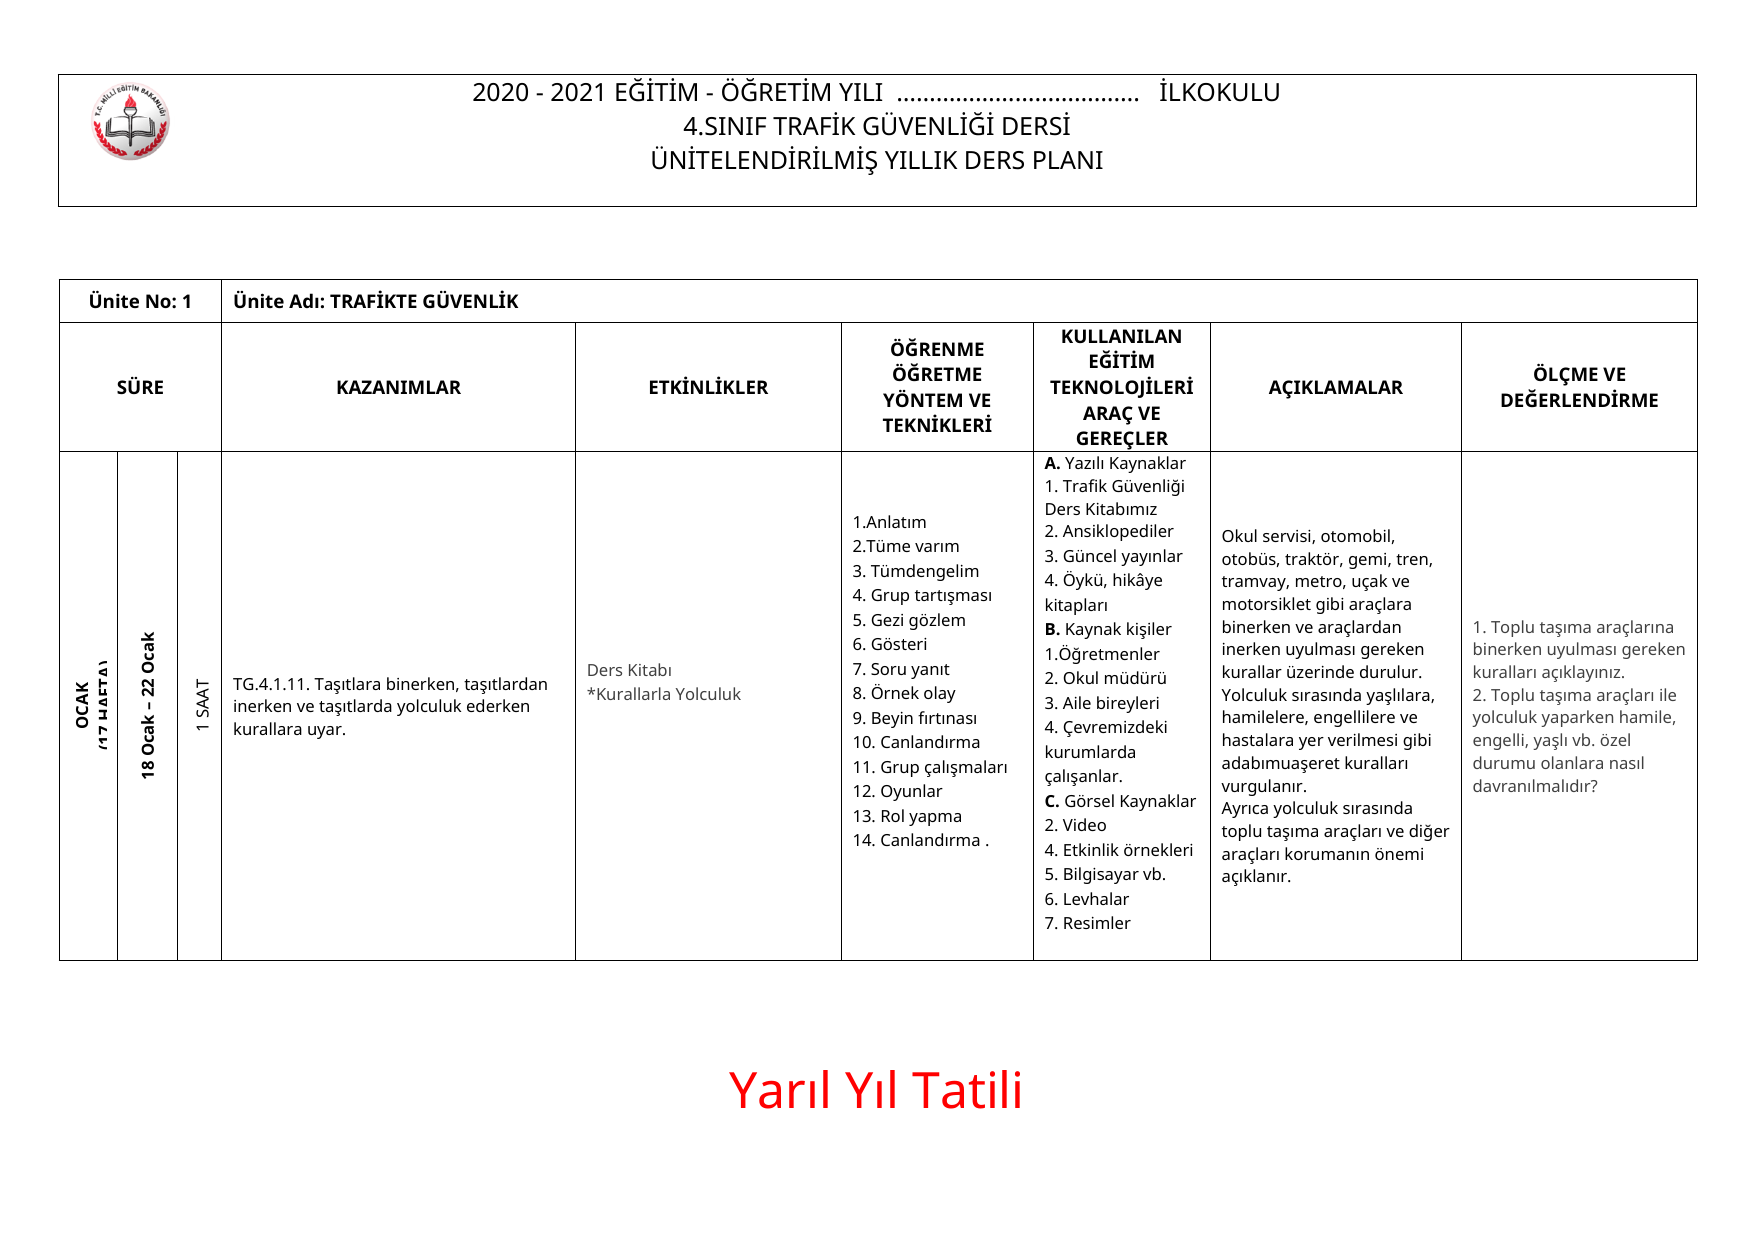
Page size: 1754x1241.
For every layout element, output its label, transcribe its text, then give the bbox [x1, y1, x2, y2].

table_header Ünite Adı: TRAFİKTE GÜVENLİK [222, 280, 1697, 322]
table_cell ÖLÇME VE DEĞERLENDİRME [1462, 323, 1697, 451]
text Yarıl Yıl Tatili [59, 1055, 1695, 1123]
table_cell KAZANIMLAR [222, 323, 575, 451]
table_cell Okul servisi, otomobil, otobüs, traktör, gemi, tren, tramvay, metro, uçak ve motorsiklet gibi araçlara binerken ve araçlardan inerken uyulması gereken kurallar üzerinde durulur. Yolculuk sırasında yaşlılara, hamilelere, engellilere ve hastalara yer verilmesi gibi adabımuaşeret kuralları vurgulanır. Ayrıca yolculuk sırasında toplu taşıma araçları ve diğer araçları korumanın önemi açıklanır. [1211, 452, 1461, 960]
table_cell 1 SAAT [178, 452, 221, 960]
table_cell 1. Toplu taşıma araçlarına binerken uyulması gereken kuralları açıklayınız. 2. Toplu taşıma araçları ile yolculuk yaparken hamile, engelli, yaşlı vb. özel durumu olanlara nasıl davranılmalıdır? [1462, 452, 1697, 960]
picture [85, 77, 175, 167]
table_cell A. Yazılı Kaynaklar 1. Trafik Güvenliği Ders Kitabımız 2. Ansiklopediler 3. Güncel yayınlar 4. Öykü, hikâye kitapları B. Kaynak kişiler 1.Öğretmenler 2. Okul müdürü 3. Aile bireyleri 4. Çevremizdeki kurumlarda çalışanlar. C. Görsel Kaynaklar 2. Video 4. Etkinlik örnekleri 5. Bilgisayar vb. 6. Levhalar 7. Resimler [1034, 452, 1210, 960]
table_cell KULLANILAN EĞİTİM TEKNOLOJİLERİ ARAÇ VE GEREÇLER [1034, 323, 1210, 451]
table_cell 1.Anlatım 2.Tüme varım 3. Tümdengelim 4. Grup tartışması 5. Gezi gözlem 6. Gösteri 7. Soru yanıt 8. Örnek olay 9. Beyin fırtınası 10. Canlandırma 11. Grup çalışmaları 12. Oyunlar 13. Rol yapma 14. Canlandırma . [842, 452, 1033, 960]
table_cell Ders Kitabı *Kurallarla Yolculuk [576, 452, 841, 960]
table_cell AÇIKLAMALAR [1211, 323, 1461, 451]
table_cell ÖĞRENME ÖĞRETME YÖNTEM VE TEKNİKLERİ [842, 323, 1033, 451]
table_cell ETKİNLİKLER [576, 323, 841, 451]
table_cell SÜRE [60, 323, 221, 451]
table_cell 18 Ocak – 22 Ocak [118, 452, 177, 960]
table_cell OCAK (17.HAFTA) [60, 452, 117, 960]
table_header Ünite No: 1 [60, 280, 221, 322]
table_cell TG.4.1.11. Taşıtlara binerken, taşıtlardan inerken ve taşıtlarda yolculuk ederken kurallara uyar. [222, 452, 575, 960]
